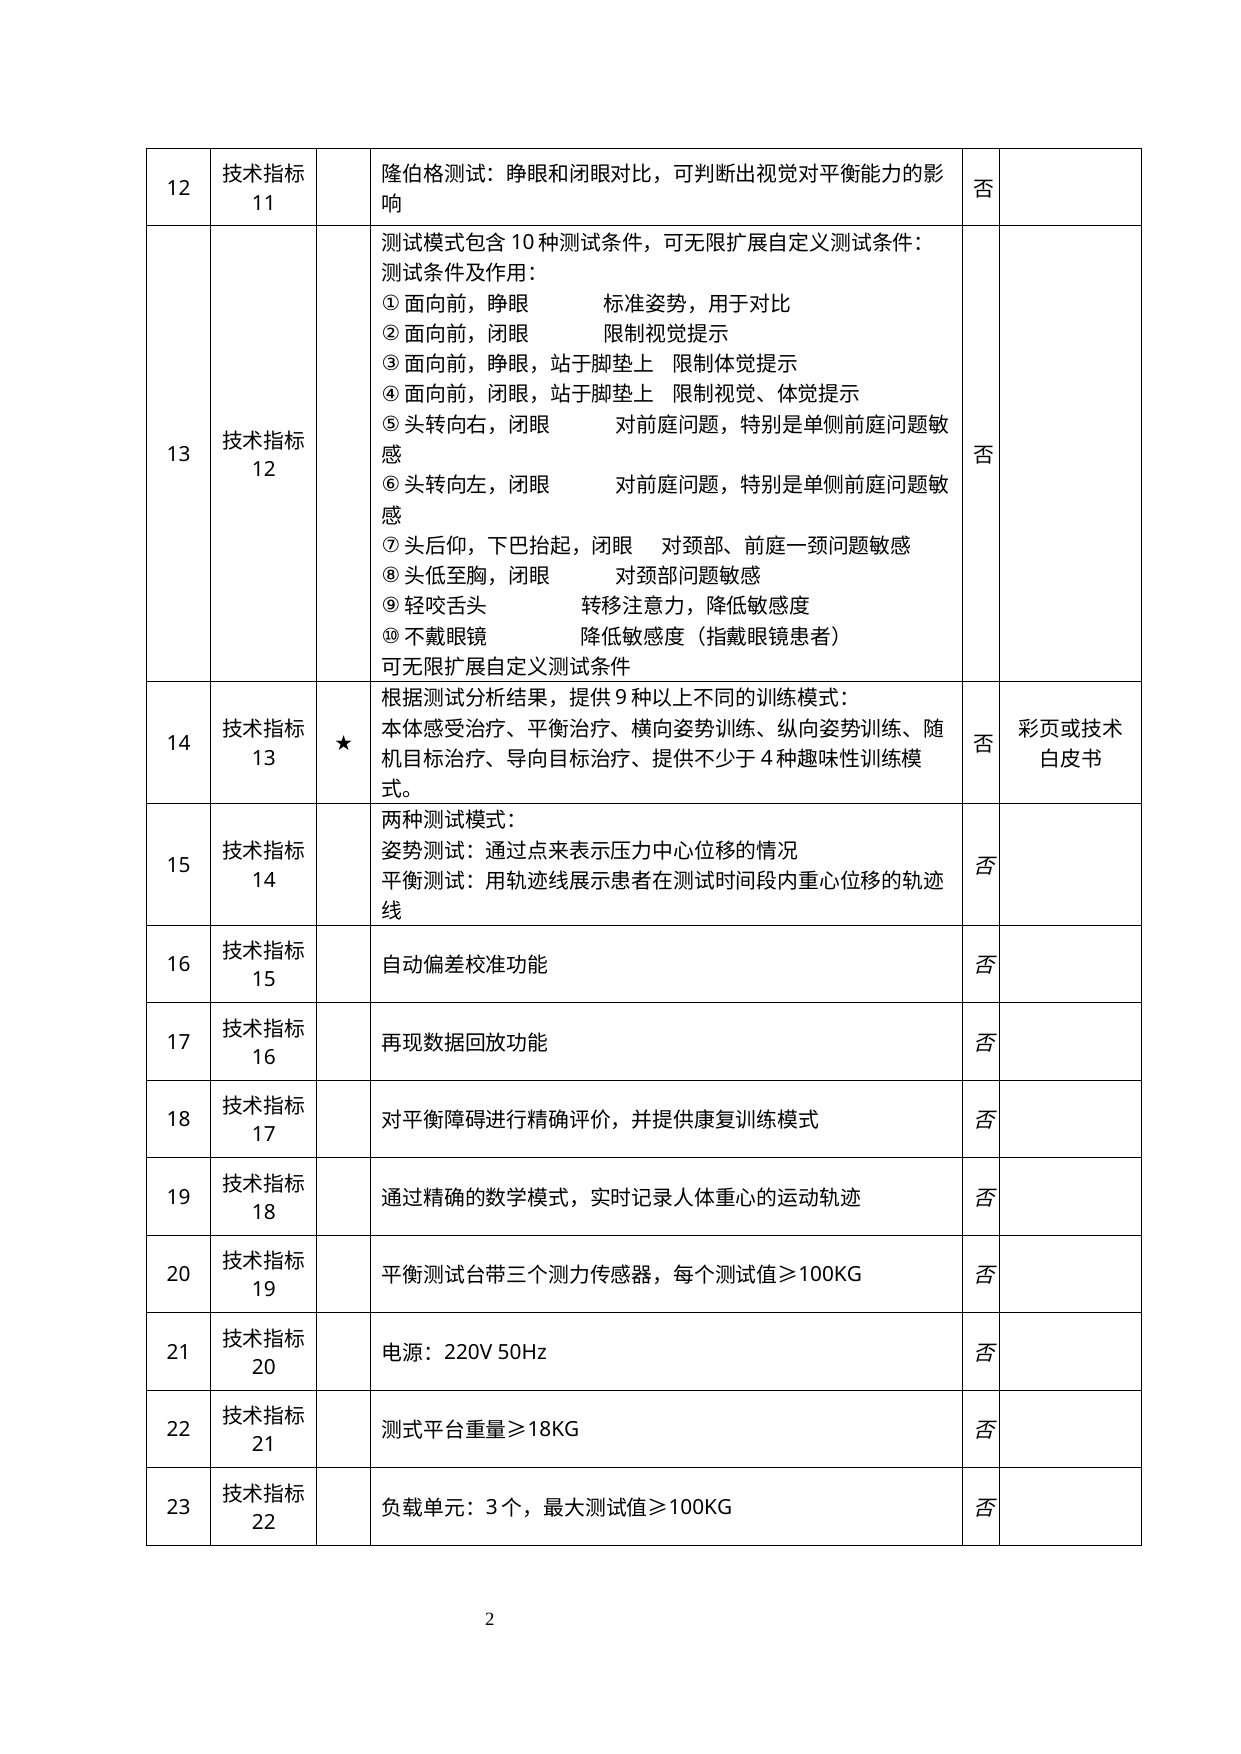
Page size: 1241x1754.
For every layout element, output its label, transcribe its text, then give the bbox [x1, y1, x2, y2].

table_cell 否 [963, 1391, 999, 1467]
table_cell 技术指标18 [211, 1158, 316, 1234]
table_cell 对平衡障碍进行精确评价，并提供康复训练模式 [371, 1081, 962, 1157]
table_cell [1000, 1236, 1141, 1312]
table_cell 电源：220V 50Hz [371, 1313, 962, 1389]
table_cell [317, 1236, 370, 1312]
table_cell 通过精确的数学模式，实时记录人体重心的运动轨迹 [371, 1158, 962, 1234]
table_cell [317, 804, 370, 924]
table_cell 14 [147, 682, 210, 803]
table_cell 自动偏差校准功能 [371, 926, 962, 1002]
table_cell [317, 149, 370, 225]
table_cell [317, 226, 370, 681]
table_cell 根据测试分析结果，提供9种以上不同的训练模式： 本体感受治疗、平衡治疗、横向姿势训练、纵向姿势训练、随机目标治疗、导向目标治疗、提供不少于4种趣味性训练模式。 [371, 682, 962, 803]
table_cell 隆伯格测试：睁眼和闭眼对比，可判断出视觉对平衡能力的影响 [371, 149, 962, 225]
table_cell 彩页或技术白皮书 [1000, 682, 1141, 803]
table_cell [317, 1468, 370, 1544]
table_cell 否 [963, 926, 999, 1002]
table_cell 21 [147, 1313, 210, 1389]
table_cell 否 [963, 682, 999, 803]
table_cell 平衡测试台带三个测力传感器，每个测试值≥100KG [371, 1236, 962, 1312]
table_cell [1000, 226, 1141, 681]
table_cell [1000, 149, 1141, 225]
table_cell 否 [963, 1236, 999, 1312]
table_cell 技术指标22 [211, 1468, 316, 1544]
table_cell 否 [963, 1313, 999, 1389]
table_cell 测试模式包含10种测试条件，可无限扩展自定义测试条件： 测试条件及作用： ①面向前，睁眼 标准姿势，用于对比 ②面向前，闭眼 限制视觉提示 ③面向前，睁眼，站于脚垫上 限制体觉提示 ④面向前，闭眼，站于脚垫上 限制视觉、体觉提示 ⑤头转向右，闭眼 对前庭问题，特别是单侧前庭问题敏感 ⑥头转向左，闭眼 对前庭问题，特别是单侧前庭问题敏感 ⑦头后仰，下巴抬起，闭眼 对颈部、前庭一颈问题敏感 ⑧头低至胸，闭眼 对颈部问题敏感 ⑨轻咬舌头 转移注意力，降低敏感度 ⑩不戴眼镜 降低敏感度（指戴眼镜患者） 可无限扩展自定义测试条件 [371, 226, 962, 681]
table_cell [1000, 1468, 1141, 1544]
table_cell ★ [317, 682, 370, 803]
table_cell 技术指标21 [211, 1391, 316, 1467]
table_cell [1000, 804, 1141, 924]
table_cell 23 [147, 1468, 210, 1544]
table_cell 否 [963, 149, 999, 225]
table_cell [317, 1391, 370, 1467]
table_cell 两种测试模式： 姿势测试：通过点来表示压力中心位移的情况 平衡测试：用轨迹线展示患者在测试时间段内重心位移的轨迹线 [371, 804, 962, 924]
table_cell [1000, 1158, 1141, 1234]
table_cell [1000, 1391, 1141, 1467]
table_cell 再现数据回放功能 [371, 1003, 962, 1079]
table_cell 18 [147, 1081, 210, 1157]
table_cell 15 [147, 804, 210, 924]
table_cell 20 [147, 1236, 210, 1312]
table_cell 技术指标17 [211, 1081, 316, 1157]
table_cell [317, 926, 370, 1002]
table_cell 技术指标12 [211, 226, 316, 681]
table_cell [317, 1158, 370, 1234]
table_cell 技术指标13 [211, 682, 316, 803]
table_cell 否 [963, 804, 999, 924]
table_cell 技术指标15 [211, 926, 316, 1002]
table_cell 否 [963, 1003, 999, 1079]
table_cell [317, 1313, 370, 1389]
table_cell [1000, 1313, 1141, 1389]
table_cell 技术指标20 [211, 1313, 316, 1389]
table_cell 技术指标14 [211, 804, 316, 924]
table_cell 12 [147, 149, 210, 225]
table_cell [1000, 926, 1141, 1002]
table_cell 测式平台重量≥18KG [371, 1391, 962, 1467]
table_cell 16 [147, 926, 210, 1002]
table_cell 17 [147, 1003, 210, 1079]
table_cell [317, 1081, 370, 1157]
table_cell 13 [147, 226, 210, 681]
table_cell 技术指标11 [211, 149, 316, 225]
table_cell 技术指标19 [211, 1236, 316, 1312]
table_cell [1000, 1003, 1141, 1079]
table_cell 22 [147, 1391, 210, 1467]
table_cell 负载单元：3个，最大测试值≥100KG [371, 1468, 962, 1544]
table_cell 否 [963, 1081, 999, 1157]
table_cell 19 [147, 1158, 210, 1234]
table_cell 否 [963, 1468, 999, 1544]
table_cell 技术指标16 [211, 1003, 316, 1079]
table_cell 否 [963, 1158, 999, 1234]
table_cell 否 [963, 226, 999, 681]
table_cell [317, 1003, 370, 1079]
table_cell [1000, 1081, 1141, 1157]
